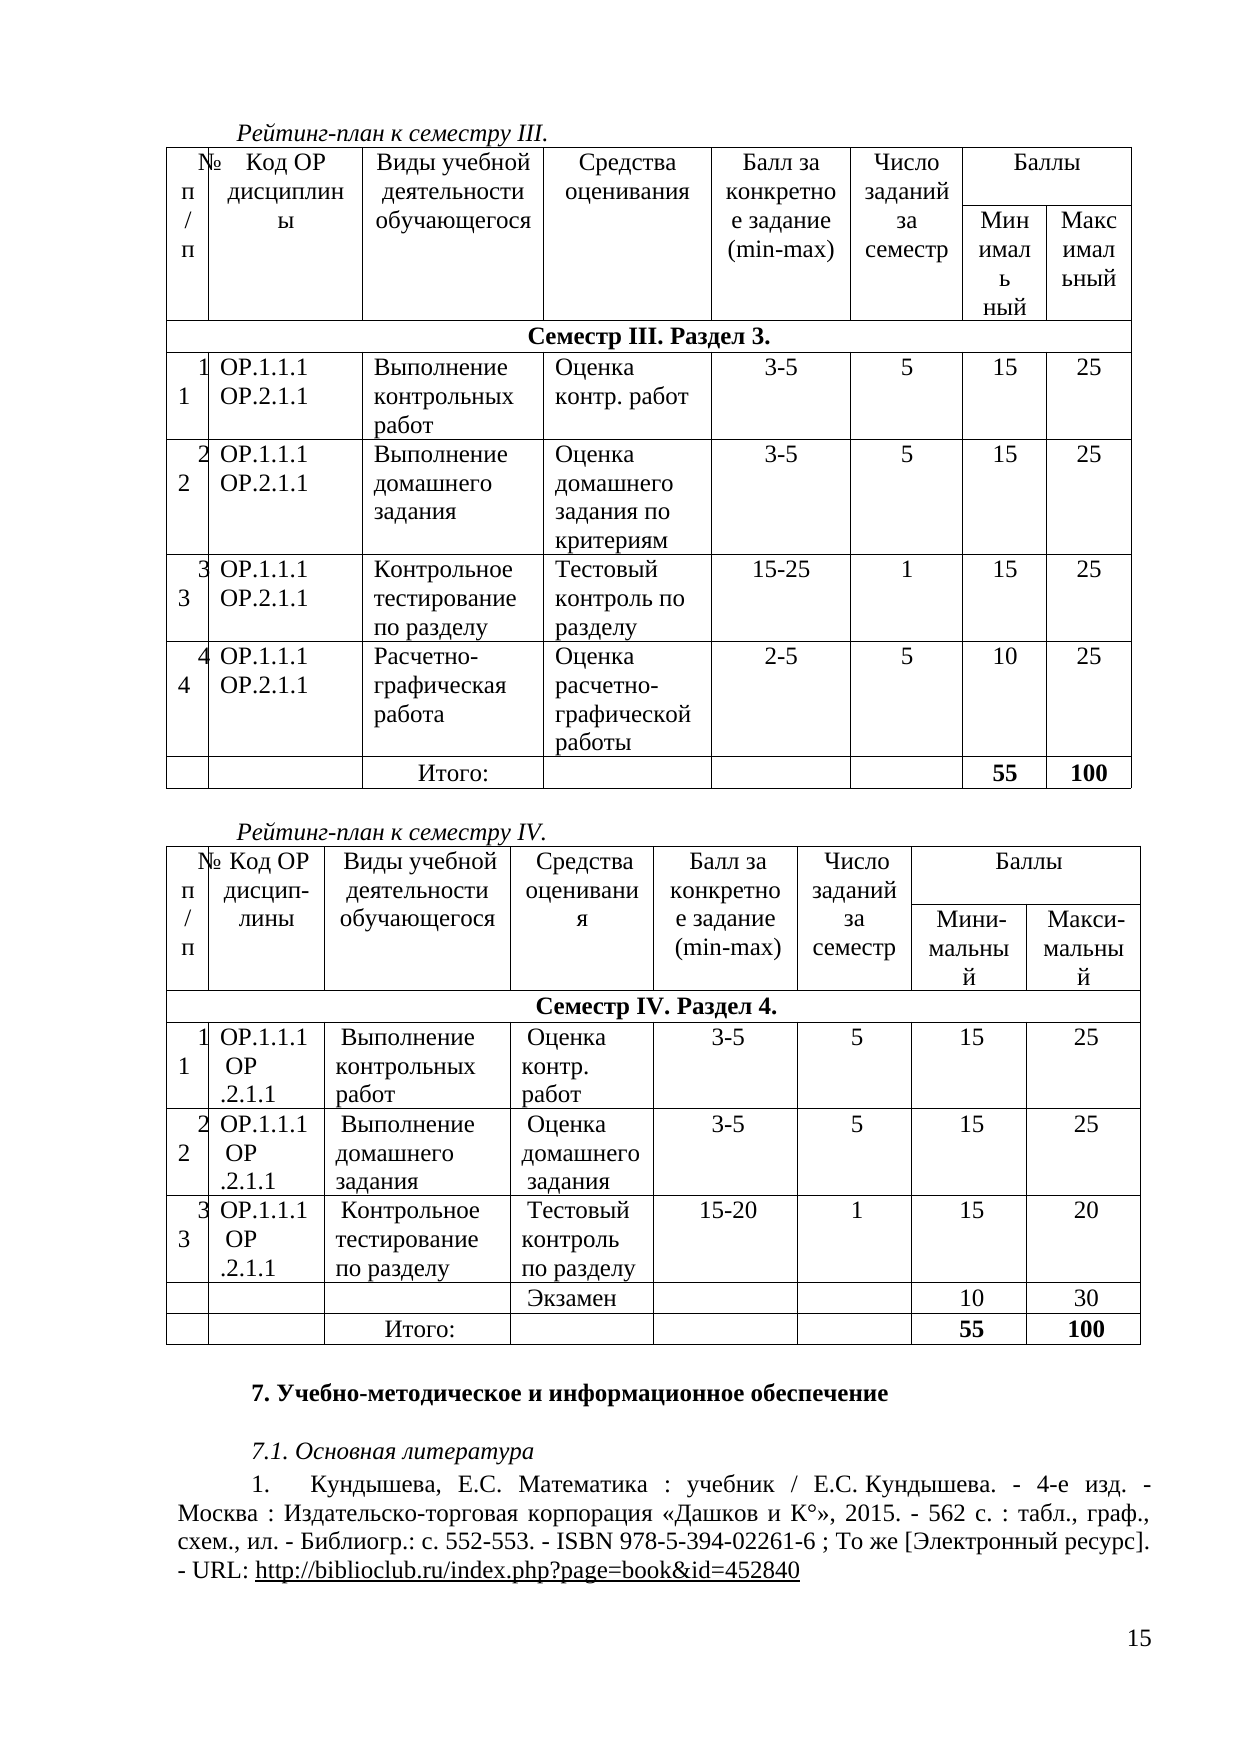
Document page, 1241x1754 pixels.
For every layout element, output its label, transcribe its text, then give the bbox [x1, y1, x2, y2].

table_cell ОР.1.1.1 ОР.2.1.1 [209, 1023, 324, 1108]
table_cell [654, 1314, 797, 1344]
table_cell ОР.1.1.1 ОР.2.1.1 [209, 440, 362, 554]
table_cell [851, 757, 962, 787]
table_cell Контрольное тестирование по разделу [363, 555, 543, 641]
table_header Код ОР дисцип-лины [209, 847, 324, 990]
table_header №п/п [167, 847, 208, 990]
table_cell 3-5 [712, 440, 850, 554]
table_cell 3-5 [654, 1109, 797, 1195]
table_cell Оценка домашнего задания [511, 1109, 653, 1195]
table_cell 10 [912, 1283, 1026, 1313]
table_header Средства оценивания [511, 847, 653, 990]
table_cell Оценка контр. работ [544, 353, 711, 438]
table_cell 1 [798, 1196, 911, 1282]
table_cell 25 [1047, 353, 1131, 438]
table_cell ОР.1.1.1 ОР.2.1.1 [209, 1196, 324, 1282]
table_cell Минималь ный [963, 206, 1046, 320]
table_header Число заданий за семестр [851, 148, 962, 320]
table_cell [798, 1314, 911, 1344]
table_cell ОР.1.1.1 ОР.2.1.1 [209, 353, 362, 438]
table_cell Максимальный [1047, 206, 1131, 320]
table_cell 2-5 [712, 642, 850, 756]
table_header Балл за конкретное задание (min-max) [654, 847, 797, 990]
table_cell 20 [1027, 1196, 1140, 1282]
table_cell 3-5 [654, 1023, 797, 1108]
table_cell 25 [1047, 440, 1131, 554]
text 7.1. Основная литература [177, 1436, 1152, 1465]
table_cell Итого: [325, 1314, 510, 1344]
table_cell 5 [798, 1023, 911, 1108]
table_cell ОР.1.1.1 ОР.2.1.1 [209, 642, 362, 756]
table_header №п/п [167, 148, 208, 320]
table_cell Выполнение домашнего задания [325, 1109, 510, 1195]
table_cell [167, 757, 208, 787]
table_cell Итого: [363, 757, 543, 787]
table_cell Экзамен [511, 1283, 653, 1313]
table_cell 15 [912, 1196, 1026, 1282]
text Рейтинг-план к семестру III. [177, 118, 1152, 147]
table_header Средства оценивания [544, 148, 711, 320]
table_cell 25 [1047, 642, 1131, 756]
table_cell ОР.1.1.1 ОР.2.1.1 [209, 1109, 324, 1195]
table_cell 15 [912, 1109, 1026, 1195]
table_cell Тестовый контроль по разделу [544, 555, 711, 641]
table_cell [209, 757, 362, 787]
table_cell 55 [912, 1314, 1026, 1344]
text 7. Учебно-методическое и информационное обеспечение [177, 1378, 1152, 1407]
table_header Виды учебной деятельности обучающегося [325, 847, 510, 990]
table_cell [167, 1283, 208, 1313]
table_cell 25 [1027, 1109, 1140, 1195]
text Рейтинг-план к семестру IV. [177, 817, 1152, 846]
table_cell Оценка домашнего задания по критериям [544, 440, 711, 554]
table_cell 22 [167, 440, 208, 554]
table_cell 11 [167, 1023, 208, 1108]
table_cell 15-25 [712, 555, 850, 641]
table_cell 100 [1027, 1314, 1140, 1344]
table_cell 15-20 [654, 1196, 797, 1282]
table_header Балл за конкретное задание (min-max) [712, 148, 850, 320]
table_cell 15 [912, 1023, 1026, 1108]
table_cell Семестр IV. Раздел 4. [167, 991, 1140, 1022]
table_cell 33 [167, 1196, 208, 1282]
list Кундышева, Е.С. Математика : учебник / Е.С. Кундышева. - 4-е изд. - Москва : Издательско-торговая корпорация «Дашков и К°», 2015. - 562 с. : табл., граф., схем., ил. - Библиогр.: с. 552-553. - ISBN 978-5-394-02261-6 ; То же [Электронный ресурс]. - URL: http://biblioclub.ru/index.php?page=book&id=452840 [177, 1469, 1152, 1584]
table_cell Выполнение домашнего задания [363, 440, 543, 554]
table_cell [798, 1283, 911, 1313]
table_cell 3-5 [712, 353, 850, 438]
table_cell [654, 1283, 797, 1313]
table_cell [209, 1283, 324, 1313]
table_cell Мини-мальный [912, 905, 1026, 990]
table_header Код ОР дисциплины [209, 148, 362, 320]
table_cell 25 [1027, 1023, 1140, 1108]
table_cell 55 [963, 757, 1046, 787]
table_cell 15 [963, 440, 1046, 554]
table_cell Оценка контр. работ [511, 1023, 653, 1108]
table_cell 30 [1027, 1283, 1140, 1313]
table_cell 44 [167, 642, 208, 756]
table_cell 5 [798, 1109, 911, 1195]
table_cell [511, 1314, 653, 1344]
table_cell Контрольное тестирование по разделу [325, 1196, 510, 1282]
table_header Виды учебной деятельности обучающегося [363, 148, 543, 320]
table_cell ОР.1.1.1 ОР.2.1.1 [209, 555, 362, 641]
table_cell 15 [963, 353, 1046, 438]
table_cell 11 [167, 353, 208, 438]
table_cell 25 [1047, 555, 1131, 641]
table_cell [209, 1314, 324, 1344]
table_cell 5 [851, 642, 962, 756]
table_cell Расчетно-графическая работа [363, 642, 543, 756]
table_cell Тестовый контроль по разделу [511, 1196, 653, 1282]
table_cell 5 [851, 440, 962, 554]
table_cell 33 [167, 555, 208, 641]
table_cell [325, 1283, 510, 1313]
table_cell Макси-мальный [1027, 905, 1140, 990]
table_cell [167, 1314, 208, 1344]
table_header Число заданий за семестр [798, 847, 911, 990]
table_cell [712, 757, 850, 787]
table_cell 5 [851, 353, 962, 438]
table_cell Выполнение контрольных работ [363, 353, 543, 438]
table_cell Выполнение контрольных работ [325, 1023, 510, 1108]
table_cell [544, 757, 711, 787]
table_cell 100 [1047, 757, 1131, 787]
table_header Баллы [912, 847, 1140, 903]
table_cell 15 [963, 555, 1046, 641]
table_header Баллы [963, 148, 1131, 205]
table_cell Оценка расчетно-графической работы [544, 642, 711, 756]
table_cell 22 [167, 1109, 208, 1195]
table_cell 1 [851, 555, 962, 641]
table_cell Семестр III. Раздел 3. [167, 321, 1131, 352]
table_cell 10 [963, 642, 1046, 756]
